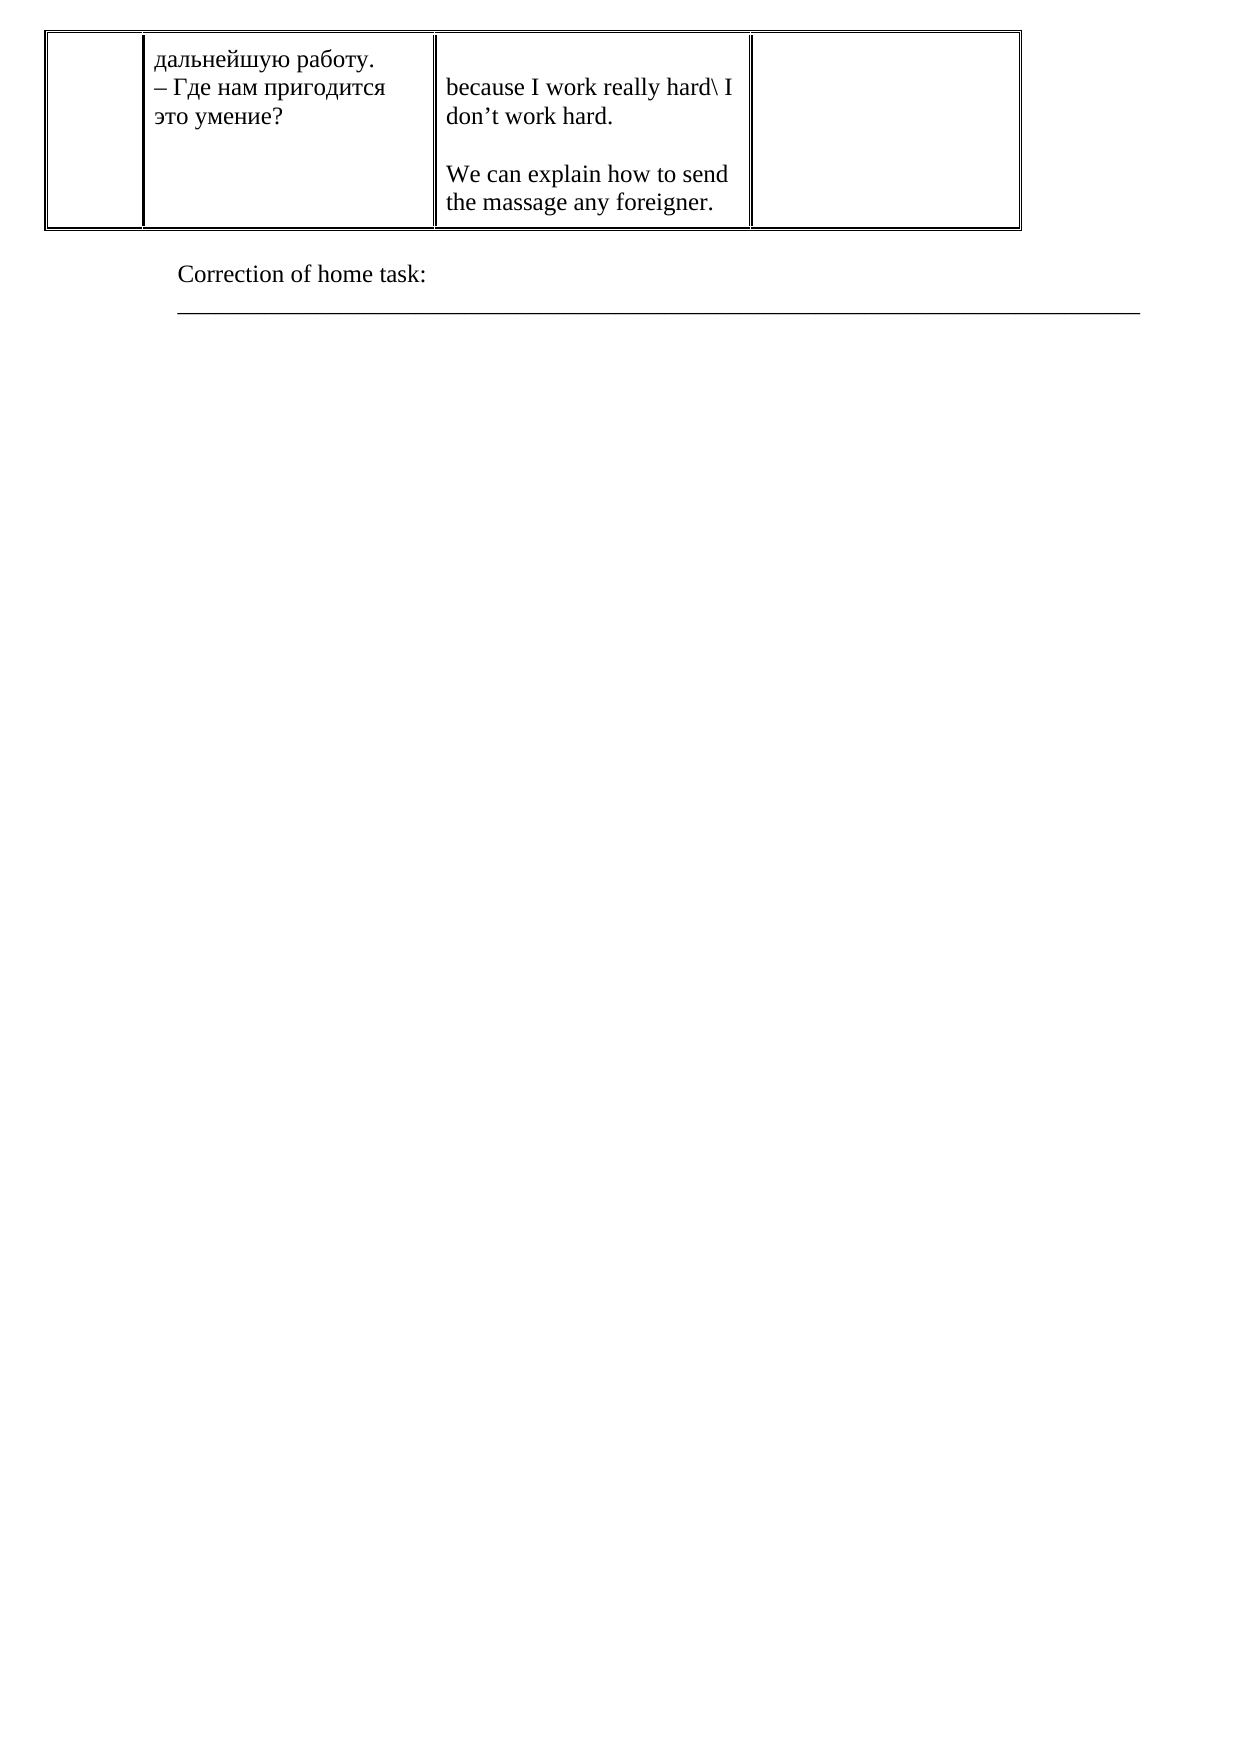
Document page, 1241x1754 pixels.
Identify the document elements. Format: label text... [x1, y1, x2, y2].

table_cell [435, 31, 751, 227]
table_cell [751, 33, 1019, 227]
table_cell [143, 31, 435, 227]
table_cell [48, 31, 143, 227]
text Correction of home task: _____________________________________________________________________________ [177, 259, 1152, 317]
